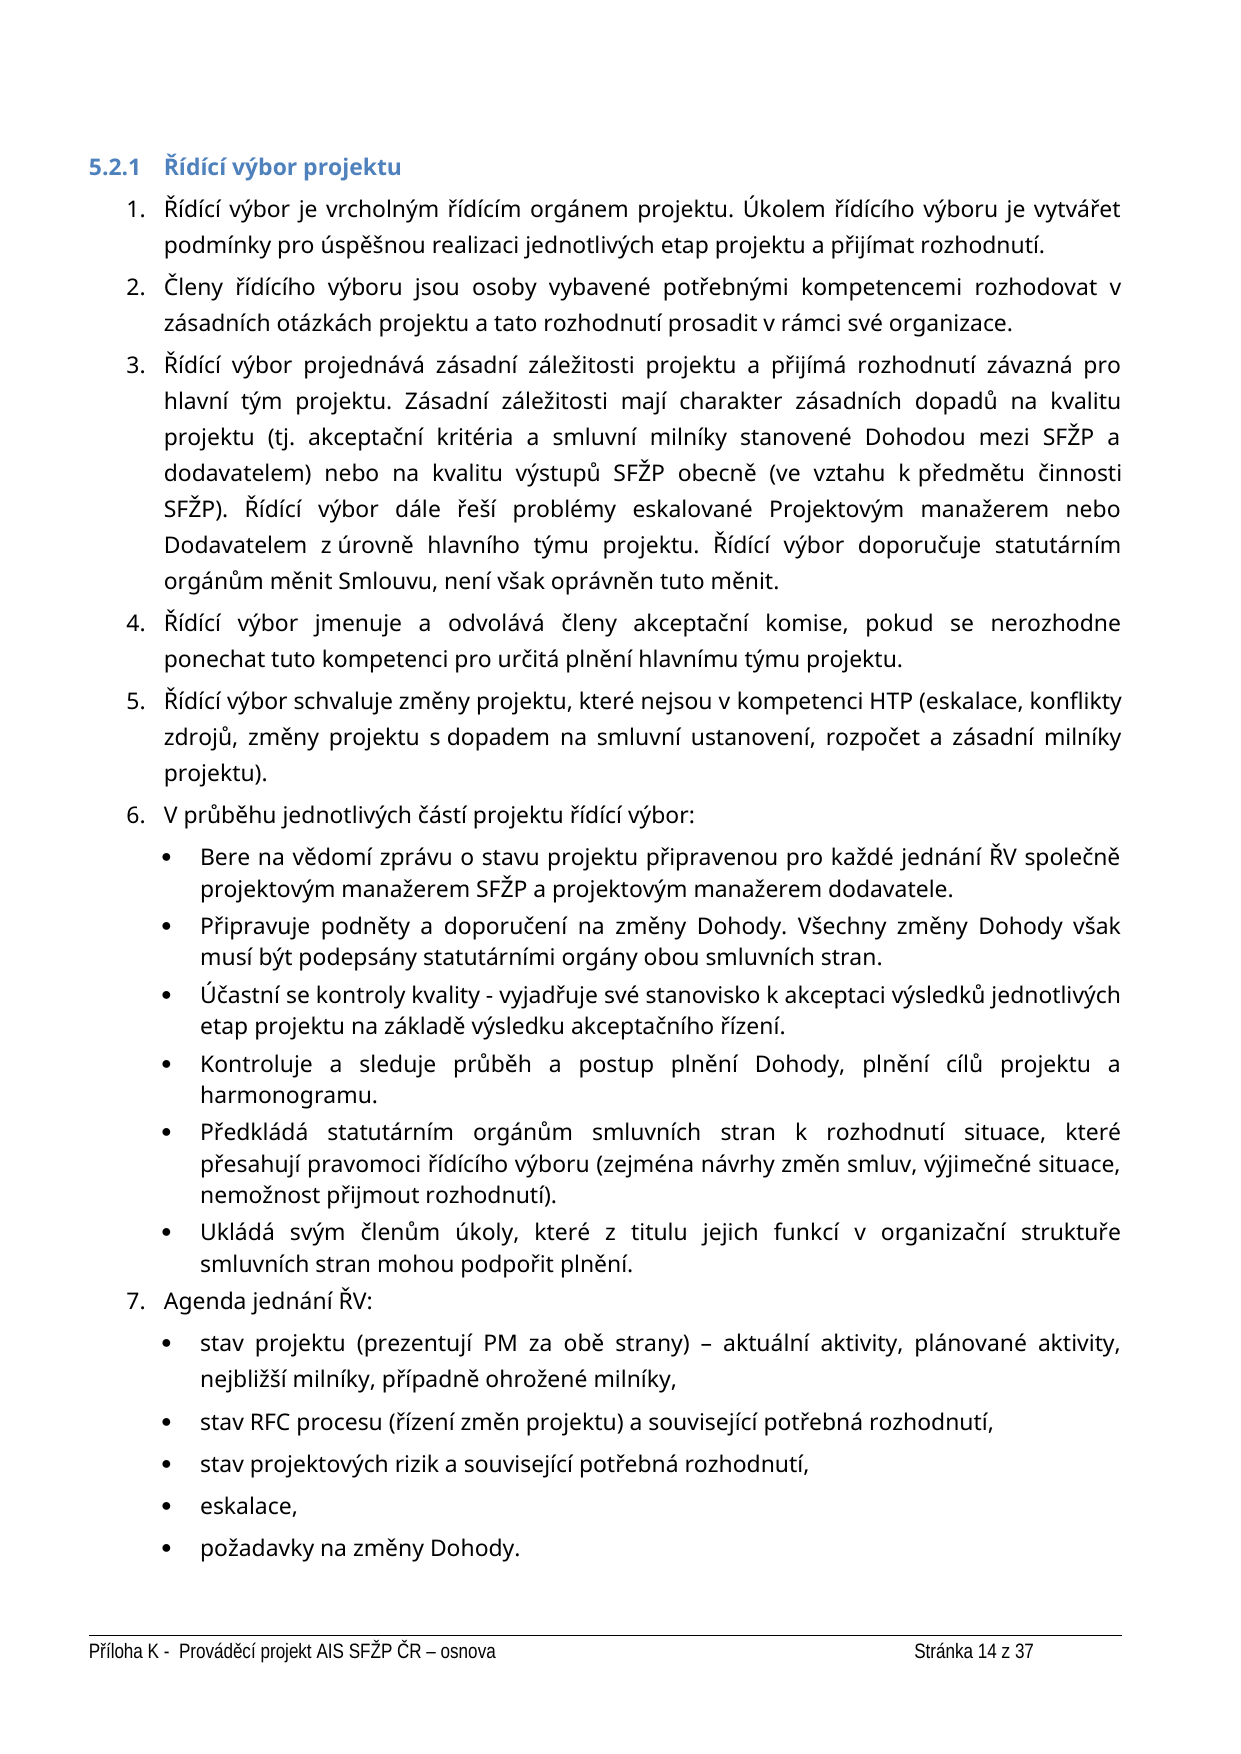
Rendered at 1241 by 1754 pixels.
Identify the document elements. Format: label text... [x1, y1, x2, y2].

list stav projektových rizik a související potřebná rozhodnutí, [162, 1448, 1122, 1479]
list Agenda jednání ŘV: [126, 1285, 1122, 1316]
list Řídící výbor projednává zásadní záležitosti projektu a přijímá rozhodnutí závazná pro hlavní tým projektu. Zásadní záležitosti mají charakter zásadních dopadů na kvalitu projektu (tj. akceptační kritéria a smluvní milníky stanovené Dohodou mezi SFŽP a dodavatelem) nebo na kvalitu výstupů SFŽP obecně (ve vztahu k předmětu činnosti SFŽP). Řídící výbor dále řeší problémy eskalované Projektovým manažerem nebo Dodavatelem z úrovně hlavního týmu projektu. Řídící výbor doporučuje statutárním orgánům měnit Smlouvu, není však oprávněn tuto měnit. [126, 349, 1122, 596]
list Řídící výbor je vrcholným řídícím orgánem projektu. Úkolem řídícího výboru je vytvářet podmínky pro úspěšnou realizaci jednotlivých etap projektu a přijímat rozhodnutí. [126, 193, 1122, 260]
list V průběhu jednotlivých částí projektu řídící výbor: [126, 799, 1122, 830]
subtitle Řídící výbor projektu [89, 151, 1122, 182]
list Bere na vědomí zprávu o stavu projektu připravenou pro každé jednání ŘV společně projektovým manažerem SFŽP a projektovým manažerem dodavatele. [162, 841, 1122, 904]
list stav RFC procesu (řízení změn projektu) a související potřebná rozhodnutí, [162, 1405, 1122, 1437]
list Kontroluje a sleduje průběh a postup plnění Dohody, plnění cílů projektu a harmonogramu. [162, 1048, 1122, 1110]
list Účastní se kontroly kvality - vyjadřuje své stanovisko k akceptaci výsledků jednotlivých etap projektu na základě výsledku akceptačního řízení. [162, 979, 1122, 1041]
list eskalace, [162, 1490, 1122, 1521]
list Členy řídícího výboru jsou osoby vybavené potřebnými kompetencemi rozhodovat v zásadních otázkách projektu a tato rozhodnutí prosadit v rámci své organizace. [126, 271, 1122, 338]
list Řídící výbor jmenuje a odvolává členy akceptační komise, pokud se nerozhodne ponechat tuto kompetenci pro určitá plnění hlavnímu týmu projektu. [126, 607, 1122, 674]
list požadavky na změny Dohody. [162, 1532, 1122, 1563]
list Připravuje podněty a doporučení na změny Dohody. Všechny změny Dohody však musí být podepsány statutárními orgány obou smluvních stran. [162, 910, 1122, 973]
list stav projektu (prezentují PM za obě strany) – aktuální aktivity, plánované aktivity, nejbližší milníky, případně ohrožené milníky, [162, 1327, 1122, 1394]
list Ukládá svým členům úkoly, které z titulu jejich funkcí v organizační struktuře smluvních stran mohou podpořit plnění. [162, 1216, 1122, 1279]
list Řídící výbor schvaluje změny projektu, které nejsou v kompetenci HTP (eskalace, konflikty zdrojů, změny projektu s dopadem na smluvní ustanovení, rozpočet a zásadní milníky projektu). [126, 685, 1122, 788]
list Předkládá statutárním orgánům smluvních stran k rozhodnutí situace, které přesahují pravomoci řídícího výboru (zejména návrhy změn smluv, výjimečné situace, nemožnost přijmout rozhodnutí). [162, 1116, 1122, 1210]
